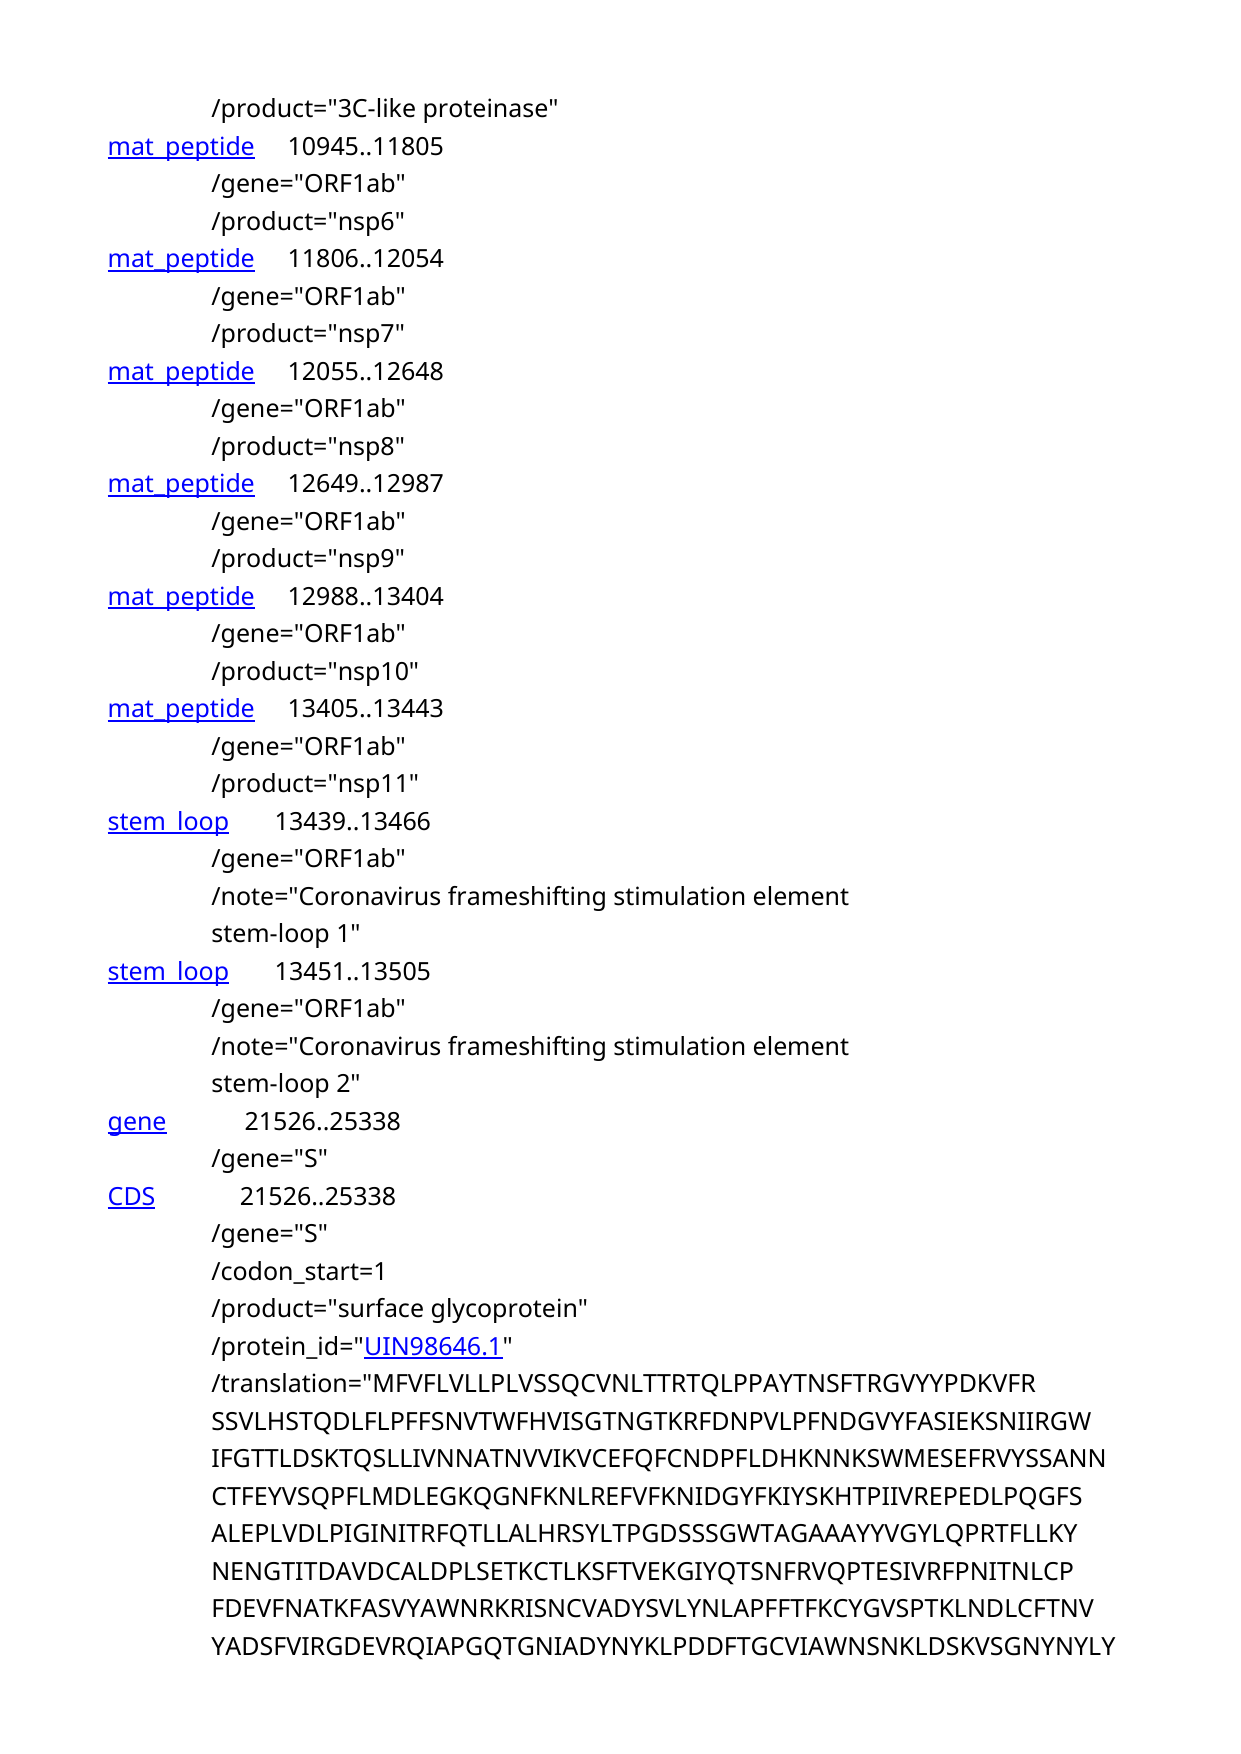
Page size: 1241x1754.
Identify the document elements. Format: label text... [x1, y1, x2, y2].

text /protein_id="UIN98646.1" [75, 1327, 1165, 1364]
text /gene="ORF1ab" [75, 727, 1165, 764]
text mat_peptide 10945..11805 [75, 127, 1165, 164]
text /product="nsp6" [75, 202, 1165, 239]
text /note="Coronavirus frameshifting stimulation element [75, 877, 1165, 914]
text /product="nsp7" [75, 314, 1165, 352]
text /product="surface glycoprotein" [75, 1289, 1165, 1327]
text /gene="S" [75, 1139, 1165, 1177]
text /gene="ORF1ab" [75, 839, 1165, 877]
text NENGTITDAVDCALDPLSETKCTLKSFTVEKGIYQTSNFRVQPTESIVRFPNITNLCP [75, 1552, 1165, 1589]
text /gene="ORF1ab" [75, 277, 1165, 314]
text /gene="ORF1ab" [75, 389, 1165, 427]
text mat_peptide 12649..12987 [75, 464, 1165, 502]
text mat_peptide 11806..12054 [75, 239, 1165, 277]
text /note="Coronavirus frameshifting stimulation element [75, 1027, 1165, 1064]
text mat_peptide 12988..13404 [75, 577, 1165, 614]
text /product="3C-like proteinase" [75, 89, 1165, 127]
text /gene="ORF1ab" [75, 502, 1165, 539]
text /gene="S" [75, 1214, 1165, 1252]
text /product="nsp11" [75, 764, 1165, 802]
text /product="nsp10" [75, 652, 1165, 689]
text stem-loop 1" [75, 914, 1165, 952]
text mat_peptide 13405..13443 [75, 689, 1165, 727]
text /gene="ORF1ab" [75, 989, 1165, 1027]
text SSVLHSTQDLFLPFFSNVTWFHVISGTNGTKRFDNPVLPFNDGVYFASIEKSNIIRGW [75, 1402, 1165, 1439]
text CDS 21526..25338 [75, 1177, 1165, 1214]
text ALEPLVDLPIGINITRFQTLLALHRSYLTPGDSSSGWTAGAAAYYVGYLQPRTFLLKY [75, 1514, 1165, 1552]
text /codon_start=1 [75, 1252, 1165, 1289]
text /translation="MFVFLVLLPLVSSQCVNLTTRTQLPPAYTNSFTRGVYYPDKVFR [75, 1364, 1165, 1402]
text mat_peptide 12055..12648 [75, 352, 1165, 389]
text IFGTTLDSKTQSLLIVNNATNVVIKVCEFQFCNDPFLDHKNNKSWMESEFRVYSSANN [75, 1439, 1165, 1477]
text stem-loop 2" [75, 1064, 1165, 1102]
text /gene="ORF1ab" [75, 614, 1165, 652]
text /gene="ORF1ab" [75, 164, 1165, 202]
text FDEVFNATKFASVYAWNRKRISNCVADYSVLYNLAPFFTFKCYGVSPTKLNDLCFTNV [75, 1589, 1165, 1627]
text /product="nsp8" [75, 427, 1165, 464]
text gene 21526..25338 [75, 1102, 1165, 1139]
text YADSFVIRGDEVRQIAPGQTGNIADYNYKLPDDFTGCVIAWNSNKLDSKVSGNYNYLY [75, 1627, 1165, 1664]
text /product="nsp9" [75, 539, 1165, 577]
text stem_loop 13439..13466 [75, 802, 1165, 839]
text stem_loop 13451..13505 [75, 952, 1165, 989]
text CTFEYVSQPFLMDLEGKQGNFKNLREFVFKNIDGYFKIYSKHTPIIVREPEDLPQGFS [75, 1477, 1165, 1514]
